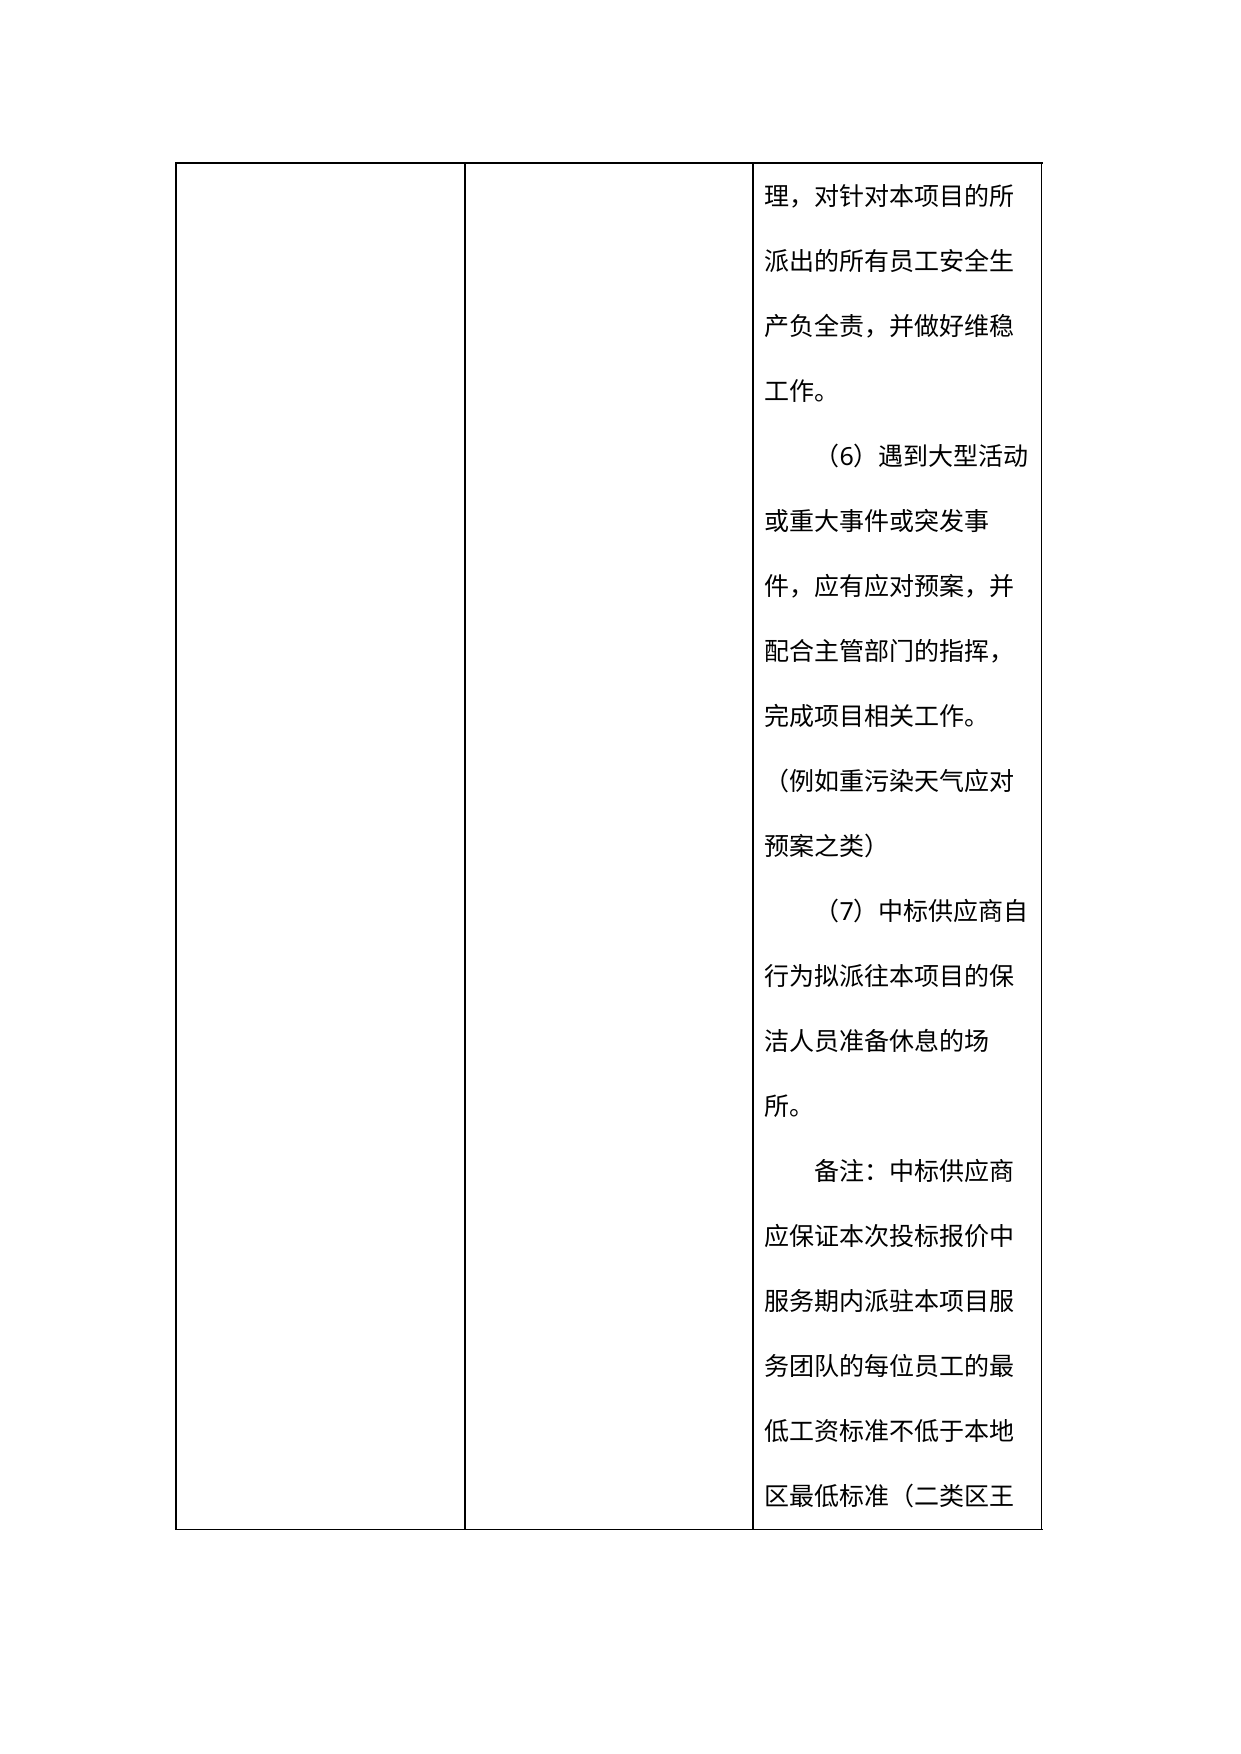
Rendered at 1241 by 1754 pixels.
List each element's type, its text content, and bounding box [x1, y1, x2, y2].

table_cell 4 [177, 164, 464, 1528]
table_cell [466, 164, 752, 1528]
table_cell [754, 164, 1041, 1528]
